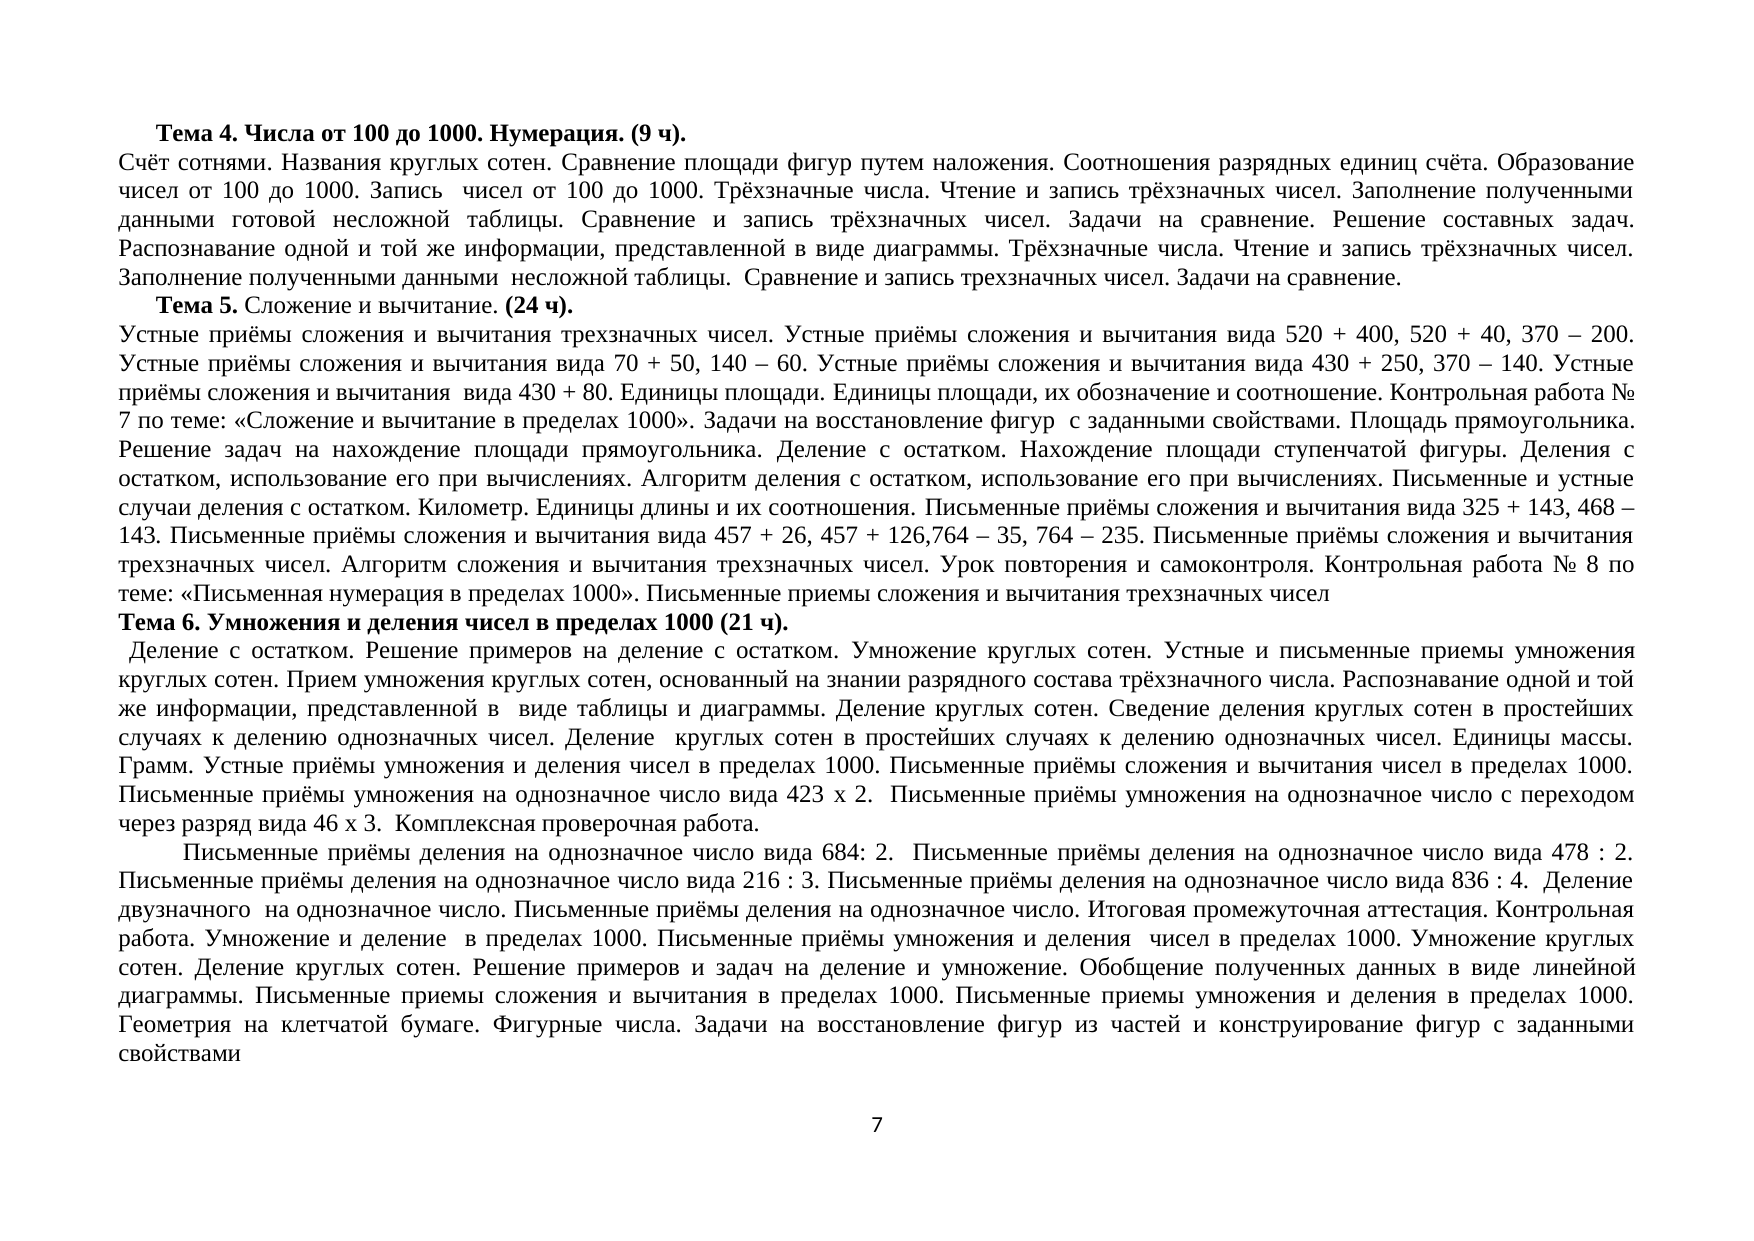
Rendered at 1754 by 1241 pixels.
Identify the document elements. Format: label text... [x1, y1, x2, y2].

text Тема 6. Умножения и деления чисел в пределах 1000 (21 ч). [118, 607, 1636, 636]
text Устные приёмы сложения и вычитания трехзначных чисел. Устные приёмы сложения и вычитания вида 520 + 400, 520 + 40, 370 – 200. Устные приёмы сложения и вычитания вида 70 + 50, 140 – 60. Устные приёмы сложения и вычитания вида 430 + 250, 370 – 140. Устные приёмы сложения и вычитания вида 430 + 80. Единицы площади. Единицы площади, их обозначение и соотношение. Контрольная работа № 7 по теме: «Сложение и вычитание в пределах 1000». Задачи на восстановление фигур с заданными свойствами. Площадь прямоугольника. Решение задач на нахождение площади прямоугольника. Деление с остатком. Нахождение площади ступенчатой фигуры. Деления с остатком, использование его при вычислениях. Алгоритм деления с остатком, использование его при вычислениях. Письменные и устные случаи деления с остатком. Километр. Единицы длины и их соотношения. Письменные приёмы сложения и вычитания вида 325 + 143, 468 – 143. Письменные приёмы сложения и вычитания вида 457 + 26, 457 + 126,764 – 35, 764 – 235. Письменные приёмы сложения и вычитания трехзначных чисел. Алгоритм сложения и вычитания трехзначных чисел. Урок повторения и самоконтроля. Контрольная работа № 8 по теме: «Письменная нумерация в пределах 1000». Письменные приемы сложения и вычитания трехзначных чисел [118, 319, 1636, 607]
text Тема 5. Сложение и вычитание. (24 ч). [118, 291, 1636, 319]
text Письменные приёмы деления на однозначное число вида 684: 2. Письменные приёмы деления на однозначное число вида 478 : 2. Письменные приёмы деления на однозначное число вида 216 : 3. Письменные приёмы деления на однозначное число вида 836 : 4. Деление двузначного на однозначное число. Письменные приёмы деления на однозначное число. Итоговая промежуточная аттестация. Контрольная работа. Умножение и деление в пределах 1000. Письменные приёмы умножения и деления чисел в пределах 1000. Умножение круглых сотен. Деление круглых сотен. Решение примеров и задач на деление и умножение. Обобщение полученных данных в виде линейной диаграммы. Письменные приемы сложения и вычитания в пределах 1000. Письменные приемы умножения и деления в пределах 1000. Геометрия на клетчатой бумаге. Фигурные числа. Задачи на восстановление фигур из частей и конструирование фигур с заданными свойствами [118, 837, 1636, 1067]
text Деление с остатком. Решение примеров на деление с остатком. Умножение круглых сотен. Устные и письменные приемы умножения круглых сотен. Прием умножения круглых сотен, основанный на знании разрядного состава трёхзначного числа. Распознавание одной и той же информации, представленной в виде таблицы и диаграммы. Деление круглых сотен. Сведение деления круглых сотен в простейших случаях к делению однозначных чисел. Деление круглых сотен в простейших случаях к делению однозначных чисел. Единицы массы. Грамм. Устные приёмы умножения и деления чисел в пределах 1000. Письменные приёмы сложения и вычитания чисел в пределах 1000. Письменные приёмы умножения на однозначное число вида 423 x 2. Письменные приёмы умножения на однозначное число с переходом через разряд вида 46 x 3. Комплексная проверочная работа. [118, 636, 1636, 837]
text Тема 4. Числа от 100 до 1000. Нумерация. (9 ч). [118, 118, 1636, 147]
text Счёт сотнями. Названия круглых сотен. Сравнение площади фигур путем наложения. Соотношения разрядных единиц счёта. Образование чисел от 100 до 1000. Запись чисел от 100 до 1000. Трёхзначные числа. Чтение и запись трёхзначных чисел. Заполнение полученными данными готовой несложной таблицы. Сравнение и запись трёхзначных чисел. Задачи на сравнение. Решение составных задач. Распознавание одной и той же информации, представленной в виде диаграммы. Трёхзначные числа. Чтение и запись трёхзначных чисел. Заполнение полученными данными несложной таблицы. Сравнение и запись трехзначных чисел. Задачи на сравнение. [118, 147, 1636, 291]
